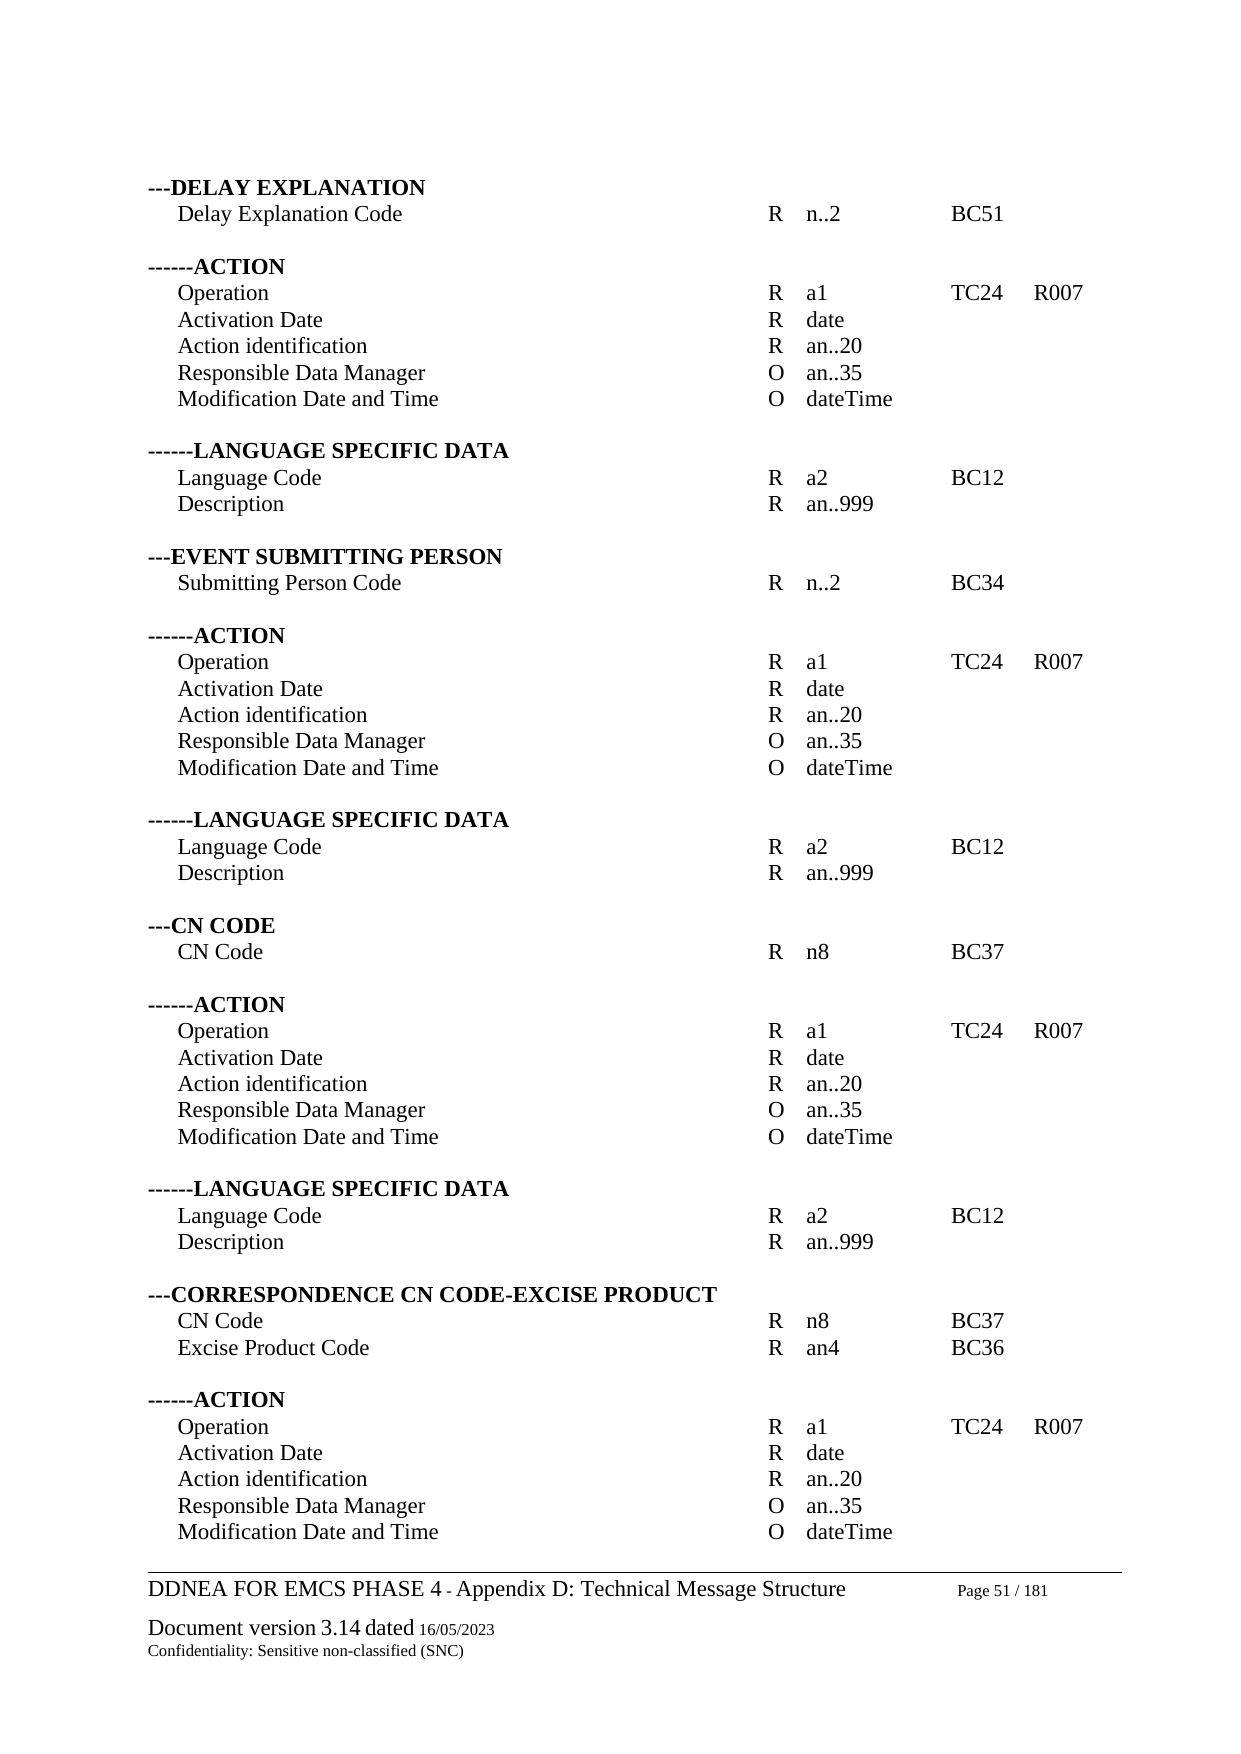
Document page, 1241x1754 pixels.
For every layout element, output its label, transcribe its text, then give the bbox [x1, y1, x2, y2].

text ------ACTION [148, 622, 1122, 648]
text Activation Date R date [148, 675, 1122, 701]
text ------LANGUAGE SPECIFIC DATA [148, 438, 1122, 464]
text Responsible Data Manager O an..35 [148, 358, 1122, 385]
text Submitting Person Code R n..2 BC34 [148, 569, 1122, 596]
text Modification Date and Time O dateTime [148, 1123, 1122, 1149]
text ------ACTION [148, 991, 1122, 1017]
text ---CORRESPONDENCE CN CODE-EXCISE PRODUCT [148, 1281, 1122, 1307]
text ------ACTION [148, 1386, 1122, 1413]
text Responsible Data Manager O an..35 [148, 1492, 1122, 1518]
text Excise Product Code R an4 BC36 [148, 1334, 1122, 1360]
text ---DELAY EXPLANATION [148, 174, 1122, 200]
text Description R an..999 [148, 490, 1122, 517]
text Delay Explanation Code R n..2 BC51 [148, 200, 1122, 227]
text Activation Date R date [148, 1044, 1122, 1070]
text ------ACTION [148, 253, 1122, 279]
text Description R an..999 [148, 859, 1122, 886]
text Modification Date and Time O dateTime [148, 1518, 1122, 1544]
text ------LANGUAGE SPECIFIC DATA [148, 1176, 1122, 1202]
text ---EVENT SUBMITTING PERSON [148, 543, 1122, 569]
text Language Code R a2 BC12 [148, 833, 1122, 859]
text Activation Date R date [148, 1439, 1122, 1465]
text Action identification R an..20 [148, 701, 1122, 727]
text Action identification R an..20 [148, 332, 1122, 358]
text Description R an..999 [148, 1228, 1122, 1254]
text Operation R a1 TC24 R007 [148, 279, 1122, 306]
text Operation R a1 TC24 R007 [148, 648, 1122, 675]
text Modification Date and Time O dateTime [148, 385, 1122, 411]
text Action identification R an..20 [148, 1465, 1122, 1492]
text Activation Date R date [148, 306, 1122, 332]
text Language Code R a2 BC12 [148, 464, 1122, 490]
text ------LANGUAGE SPECIFIC DATA [148, 807, 1122, 833]
text CN Code R n8 BC37 [148, 938, 1122, 965]
text Operation R a1 TC24 R007 [148, 1017, 1122, 1044]
text Modification Date and Time O dateTime [148, 754, 1122, 780]
text Operation R a1 TC24 R007 [148, 1413, 1122, 1439]
text Language Code R a2 BC12 [148, 1202, 1122, 1228]
text ---CN CODE [148, 912, 1122, 938]
text Responsible Data Manager O an..35 [148, 1096, 1122, 1123]
text Responsible Data Manager O an..35 [148, 727, 1122, 754]
text CN Code R n8 BC37 [148, 1307, 1122, 1334]
text Action identification R an..20 [148, 1070, 1122, 1096]
